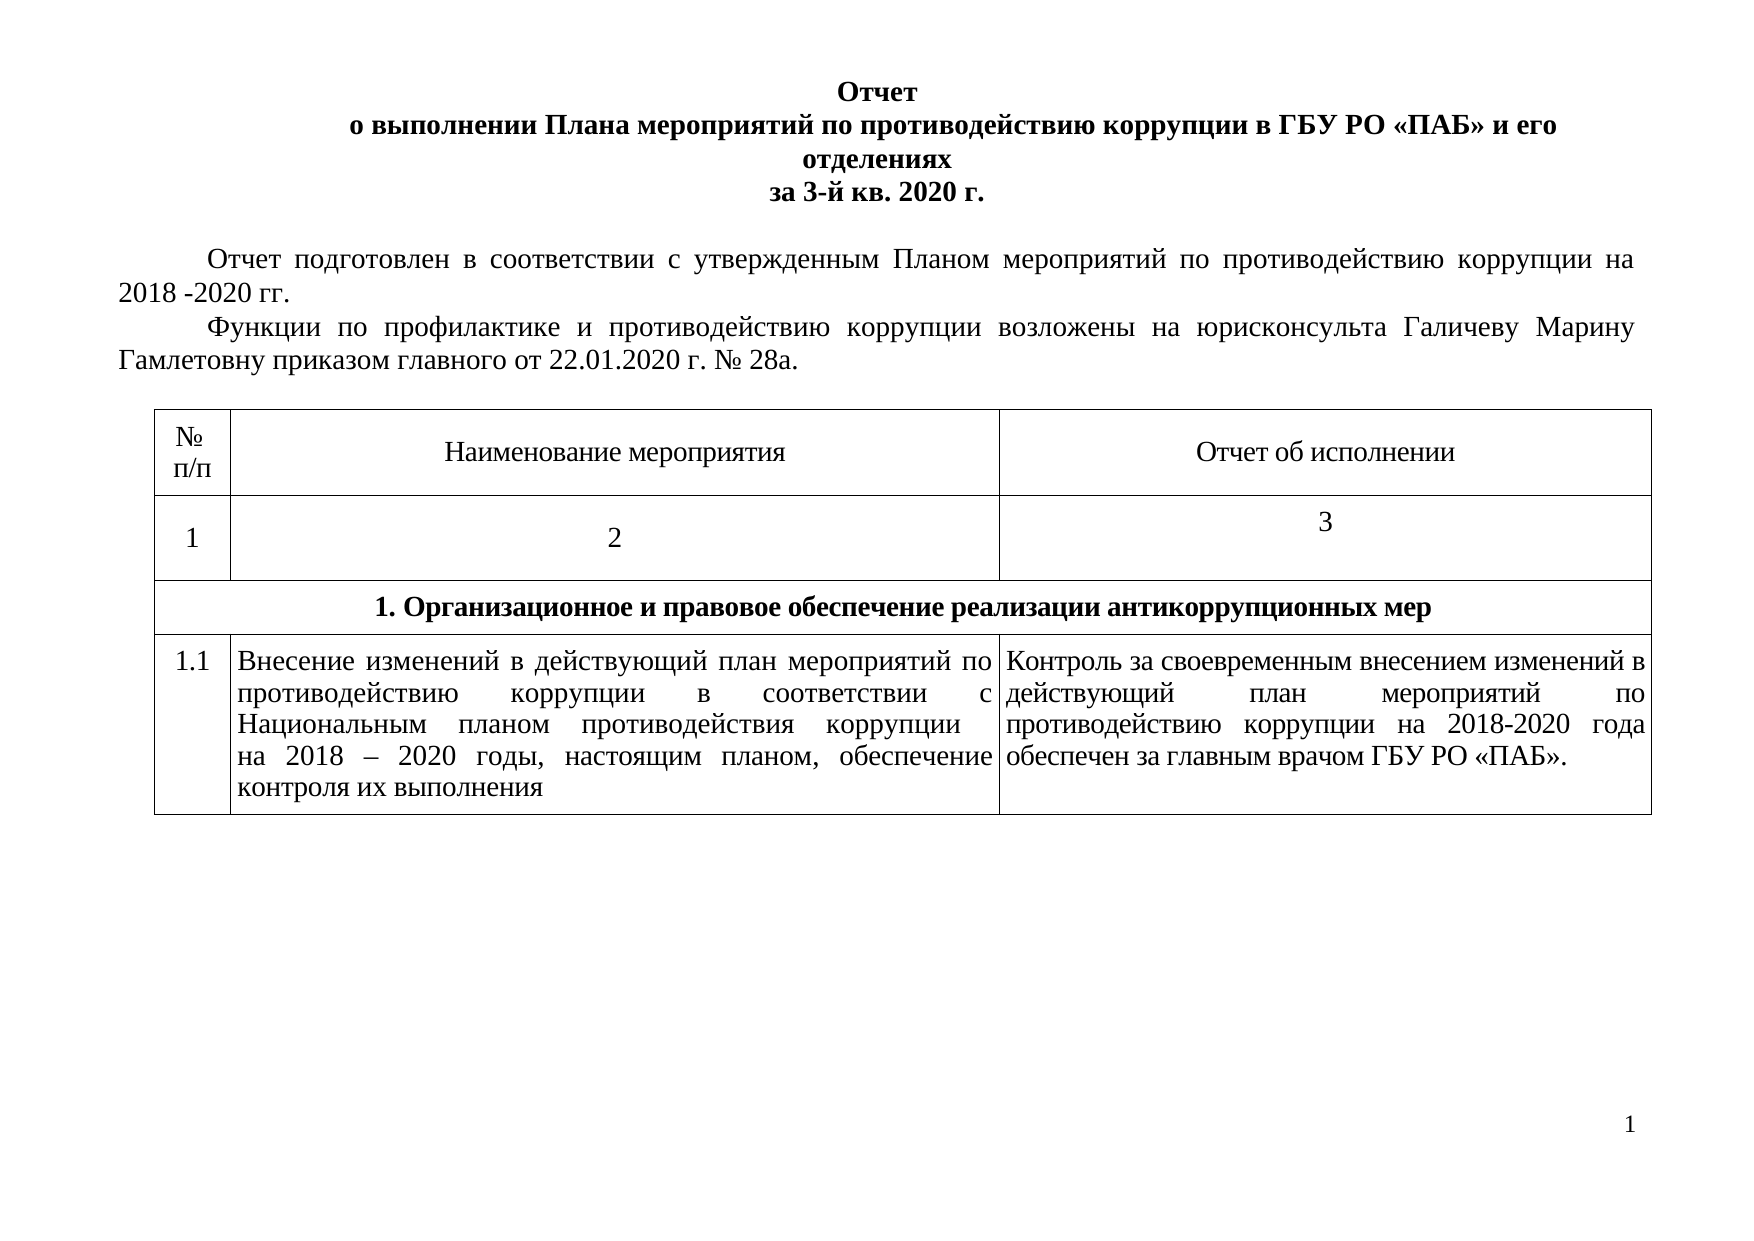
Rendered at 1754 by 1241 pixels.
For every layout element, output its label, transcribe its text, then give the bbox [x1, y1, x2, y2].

table_cell 3 [1000, 496, 1651, 580]
table_cell 1. Организационное и правовое обеспечение реализации антикоррупционных мер [155, 581, 1651, 633]
table_cell 1 [155, 496, 230, 580]
table_cell 1.1 [155, 635, 230, 813]
text Отчет подготовлен в соответствии с утвержденным Планом мероприятий по противодействию коррупции на 2018 -2020 гг. [118, 242, 1636, 309]
table_cell Внесение изменений в действующий план мероприятий по противодействию коррупции в соответствии с Национальным планом противодействия коррупции на 2018 – 2020 годы, настоящим планом, обеспечение контроля их выполнения [231, 635, 999, 813]
text за 3-й кв. 2020 г. [118, 174, 1636, 208]
text Функции по профилактике и противодействию коррупции возложены на юрисконсульта Галичеву Марину Гамлетовну приказом главного от 22.01.2020 г. № 28а. [118, 309, 1636, 376]
text о выполнении Плана мероприятий по противодействию коррупции в ГБУ РО «ПАБ» и его отделениях [118, 107, 1636, 174]
table_header Отчет об исполнении [1000, 410, 1651, 494]
text Отчет [118, 74, 1636, 107]
table_header № п/п [155, 410, 230, 494]
table_cell 2 [231, 496, 999, 580]
table_cell Контроль за своевременным внесением изменений в действующий план мероприятий по противодействию коррупции на 2018-2020 года обеспечен за главным врачом ГБУ РО «ПАБ». [1000, 635, 1651, 813]
table_header Наименование мероприятия [231, 410, 999, 494]
